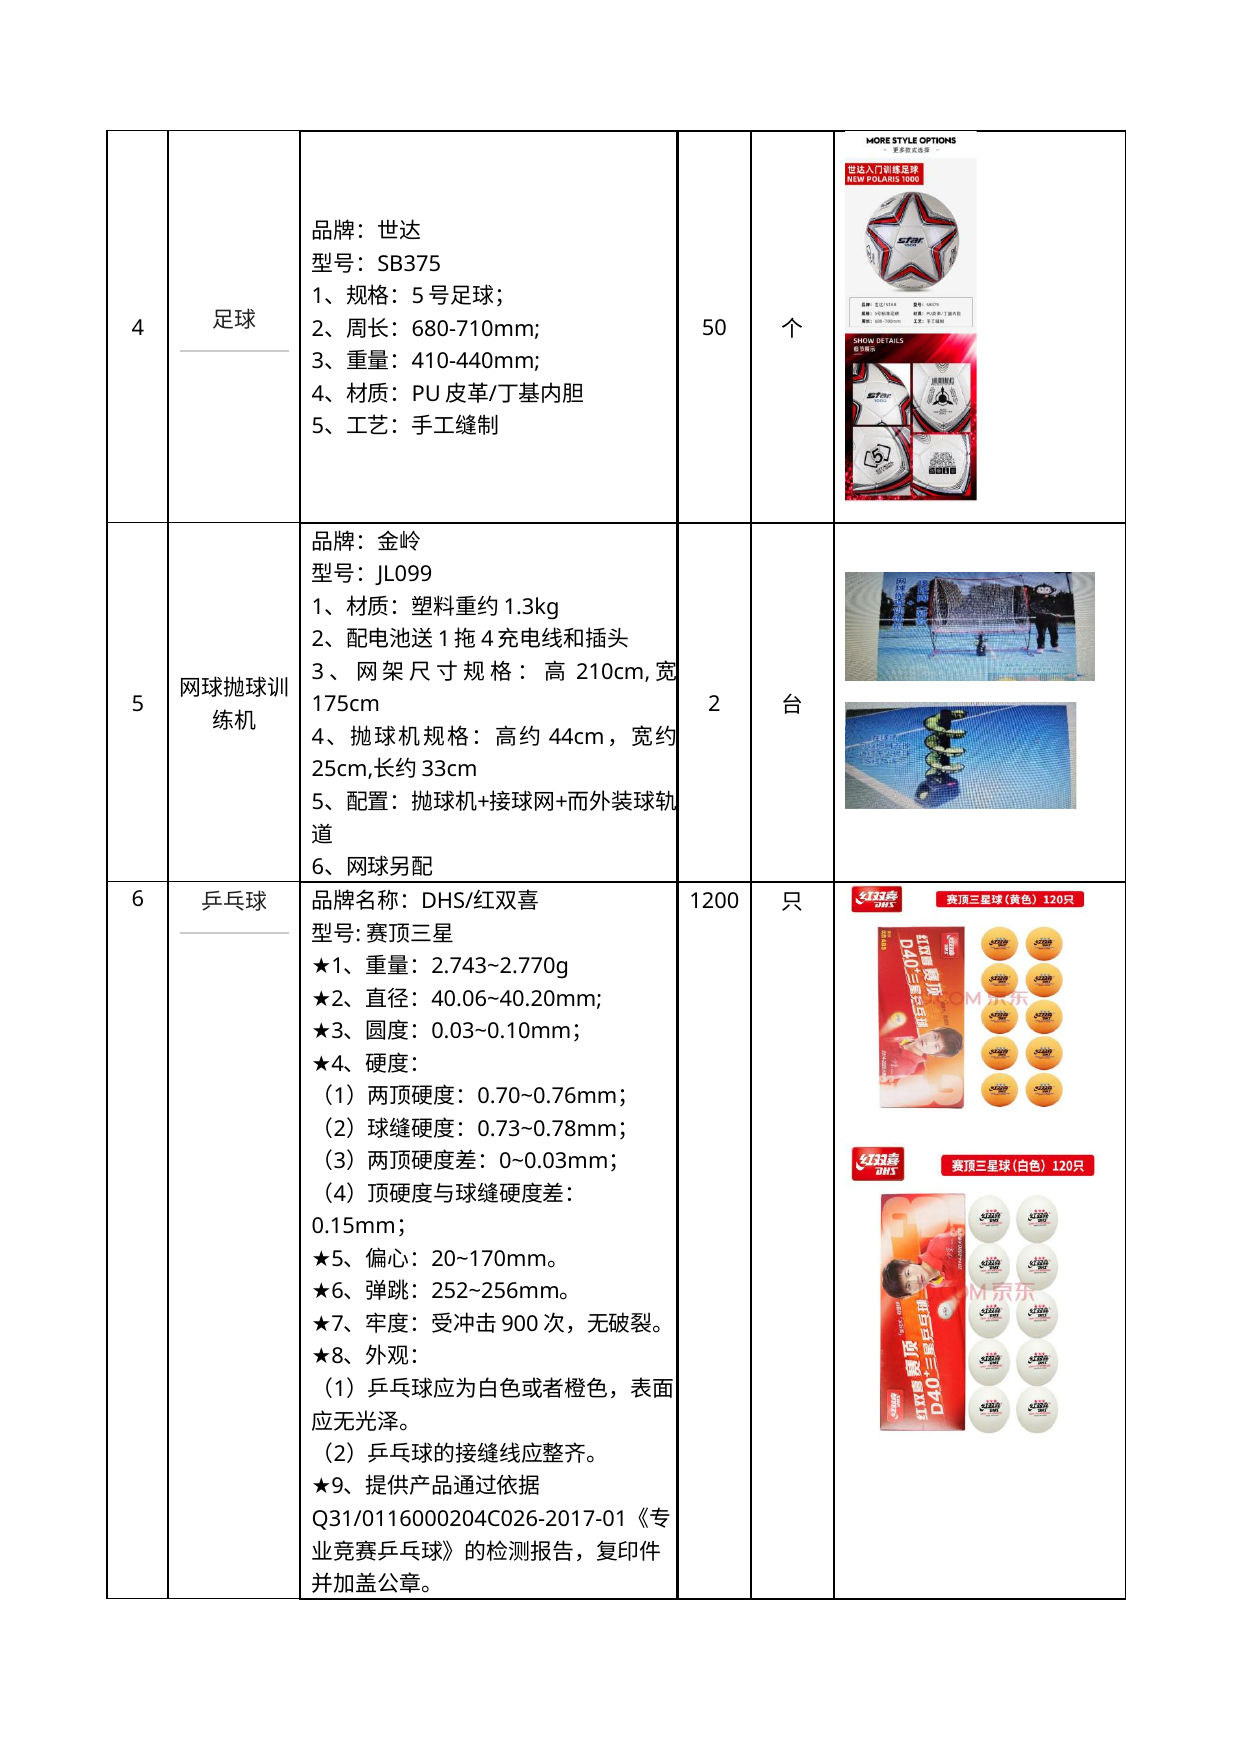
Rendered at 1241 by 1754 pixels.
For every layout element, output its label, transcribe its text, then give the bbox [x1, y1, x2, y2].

table_cell 5 [108, 523, 167, 881]
table_cell [835, 524, 1125, 881]
table_cell 1200 [679, 883, 750, 1598]
table_cell 品牌：金岭 型号：JL099 1、材质：塑料重约1.3kg 2、配电池送1拖4充电线和插头 3、网架尺寸规格：高210cm,宽175cm 4、抛球机规格：高约44cm，宽约25cm,长约33cm 5、配置：抛球机+接球网+而外装球轨道 6、网球另配 [301, 524, 676, 881]
table_cell 2 [679, 524, 750, 881]
table_cell 只 [752, 883, 833, 1598]
picture [845, 883, 1095, 1112]
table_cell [301, 883, 676, 1598]
picture [845, 572, 1095, 681]
picture [845, 702, 1077, 809]
table_cell 6 [108, 882, 167, 1598]
table_cell 台 [752, 524, 833, 881]
table_cell [835, 883, 1125, 1598]
picture [845, 1143, 1104, 1439]
table_cell 足球 [169, 131, 299, 522]
table_cell 4 [108, 131, 167, 522]
table_cell 品牌：世达 型号：SB375 1、规格：5号足球； 2、周长：680-710mm; 3、重量：410-440mm; 4、材质：PU皮革/丁基内胆 5、工艺：手工缝制 [301, 132, 676, 522]
table_cell 50 [679, 132, 750, 522]
picture [845, 131, 977, 502]
table_cell 乒乓球 [169, 882, 299, 1598]
table_cell 个 [752, 132, 833, 522]
table_cell 网球抛球训练机 [169, 523, 299, 881]
table_cell [835, 132, 1125, 522]
